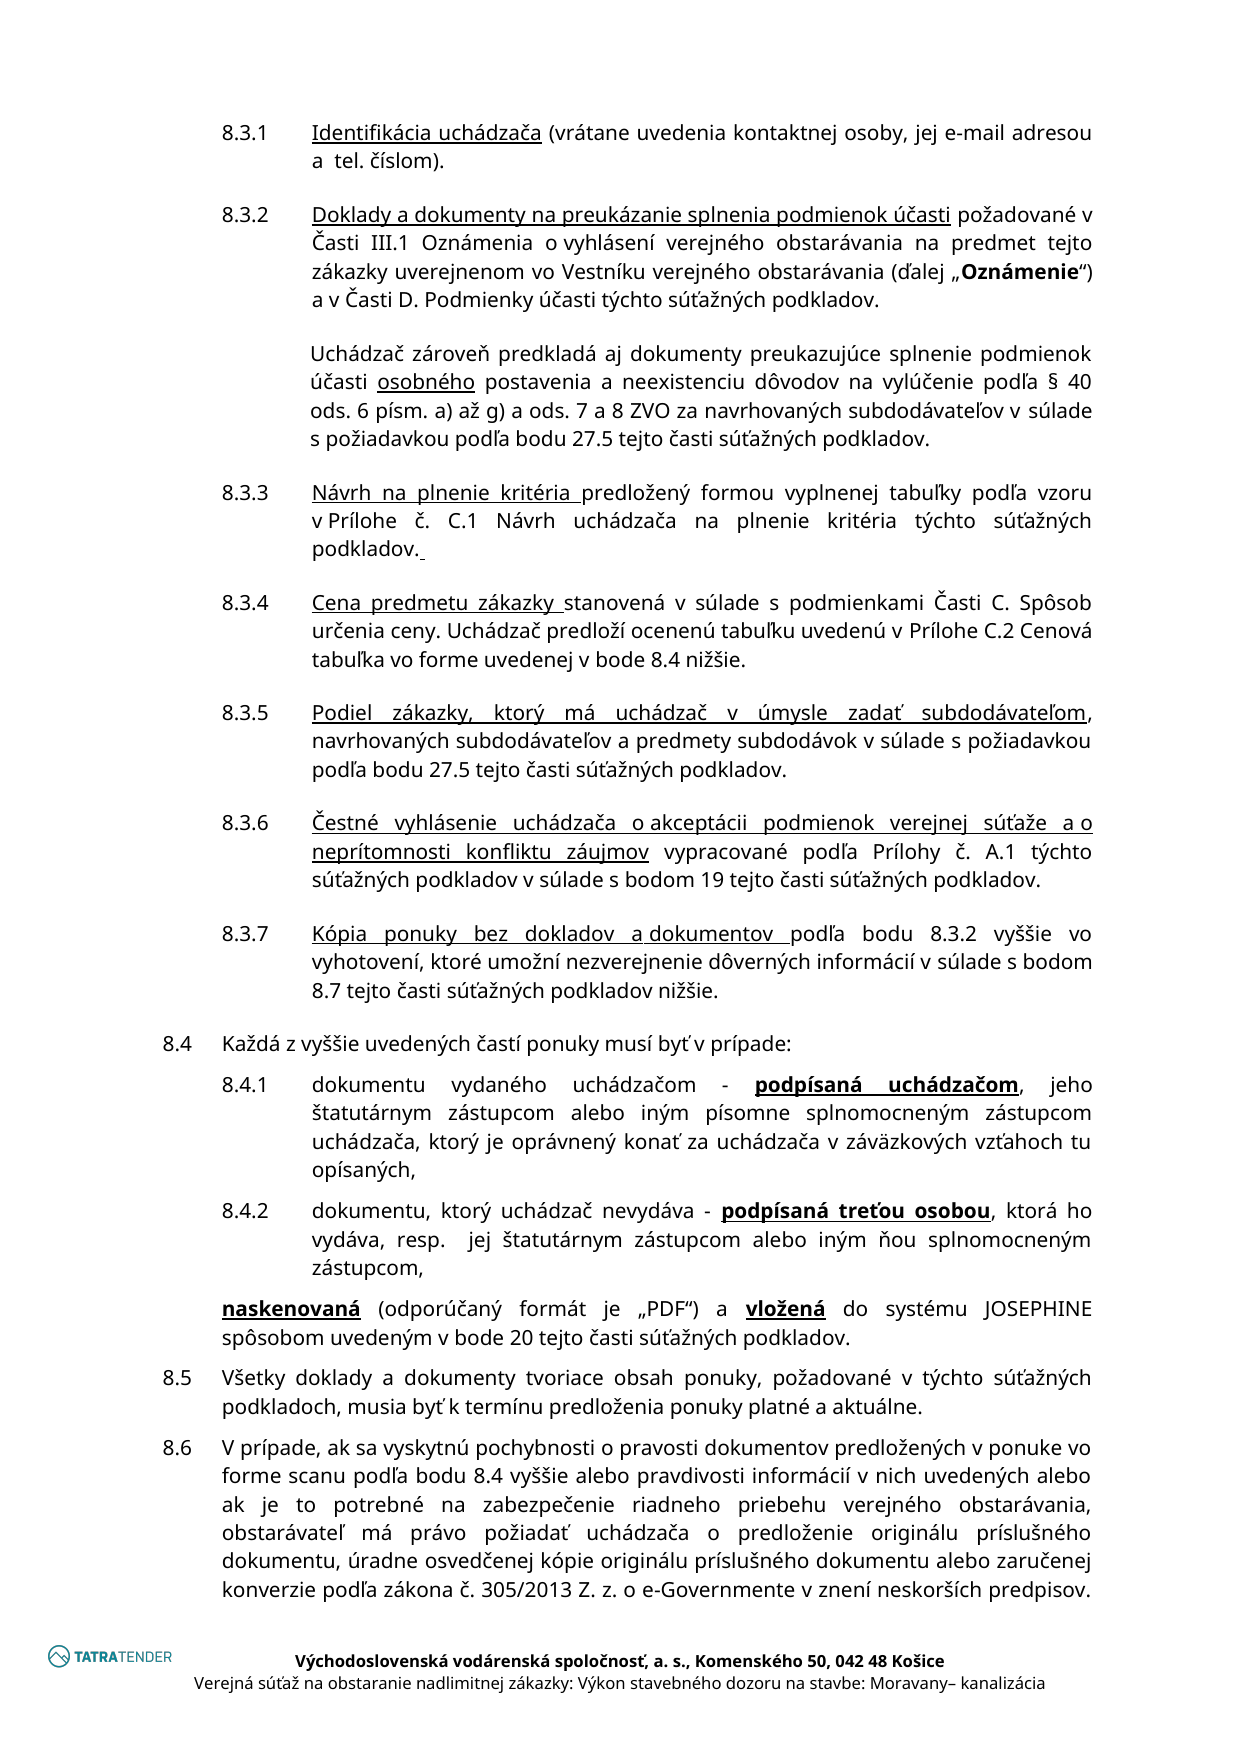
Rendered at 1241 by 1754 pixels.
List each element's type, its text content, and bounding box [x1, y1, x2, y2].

picture [42, 1634, 182, 1677]
list Kópia ponuky bez dokladov a dokumentov podľa bodu 8.3.2 vyššie vo vyhotovení, ktoré umožní nezverejnenie dôverných informácií v súlade s bodom 8.7 tejto časti súťažných podkladov nižšie. [222, 919, 1093, 1004]
list Identifikácia uchádzača (vrátane uvedenia kontaktnej osoby, jej e-mail adresou a tel. číslom). [222, 118, 1093, 175]
list Podiel zákazky, ktorý má uchádzač v úmysle zadať subdodávateľom, navrhovaných subdodávateľov a predmety subdodávok v súlade s požiadavkou podľa bodu 27.5 tejto časti súťažných podkladov. [222, 698, 1093, 783]
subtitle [162, 1433, 1093, 1603]
subtitle naskenovaná (odporúčaný formát je „PDF“) a vložená do systému JOSEPHINE spôsobom uvedeným v bode 20 tejto časti súťažných podkladov. [222, 1294, 1093, 1351]
list Doklady a dokumenty na preukázanie splnenia podmienok účasti požadované v Časti III.1 Oznámenia o vyhlásení verejného obstarávania na predmet tejto zákazky uverejnenom vo Vestníku verejného obstarávania (ďalej „Oznámenie“) a v Časti D. Podmienky účasti týchto súťažných podkladov. [222, 200, 1093, 314]
list Cena predmetu zákazky stanovená v súlade s podmienkami Časti C. Spôsob určenia ceny. Uchádzač predloží ocenenú tabuľku uvedenú v Prílohe C.2 Cenová tabuľka vo forme uvedenej v bode 8.4 nižšie. [222, 588, 1093, 673]
subtitle dokumentu vydaného uchádzačom - podpísaná uchádzačom, jeho štatutárnym zástupcom alebo iným písomne splnomocneným zástupcom uchádzača, ktorý je oprávnený konať za uchádzača v záväzkových vzťahoch tu opísaných, [222, 1070, 1093, 1184]
subtitle dokumentu, ktorý uchádzač nevydáva - podpísaná treťou osobou, ktorá ho vydáva, resp. jej štatutárnym zástupcom alebo iným ňou splnomocneným zástupcom, [222, 1196, 1093, 1282]
list Uchádzač zároveň predkladá aj dokumenty preukazujúce splnenie podmienok účasti osobného postavenia a neexistenciu dôvodov na vylúčenie podľa § 40 ods. 6 písm. a) až g) a ods. 7 a 8 ZVO za navrhovaných subdodávateľov v súlade s požiadavkou podľa bodu 27.5 tejto časti súťažných podkladov. [310, 339, 1093, 453]
list Čestné vyhlásenie uchádzača o akceptácii podmienok verejnej súťaže a o neprítomnosti konfliktu záujmov vypracované podľa Prílohy č. A.1 týchto súťažných podkladov v súlade s bodom 19 tejto časti súťažných podkladov. [222, 808, 1093, 894]
list Návrh na plnenie kritéria predložený formou vyplnenej tabuľky podľa vzoru v Prílohe č. C.1 Návrh uchádzača na plnenie kritéria týchto súťažných podkladov. [222, 478, 1093, 563]
subtitle Každá z vyššie uvedených častí ponuky musí byť v prípade: [162, 1029, 1093, 1058]
subtitle Všetky doklady a dokumenty tvoriace obsah ponuky, požadované v týchto súťažných podkladoch, musia byť k termínu predloženia ponuky platné a aktuálne. [162, 1363, 1093, 1420]
